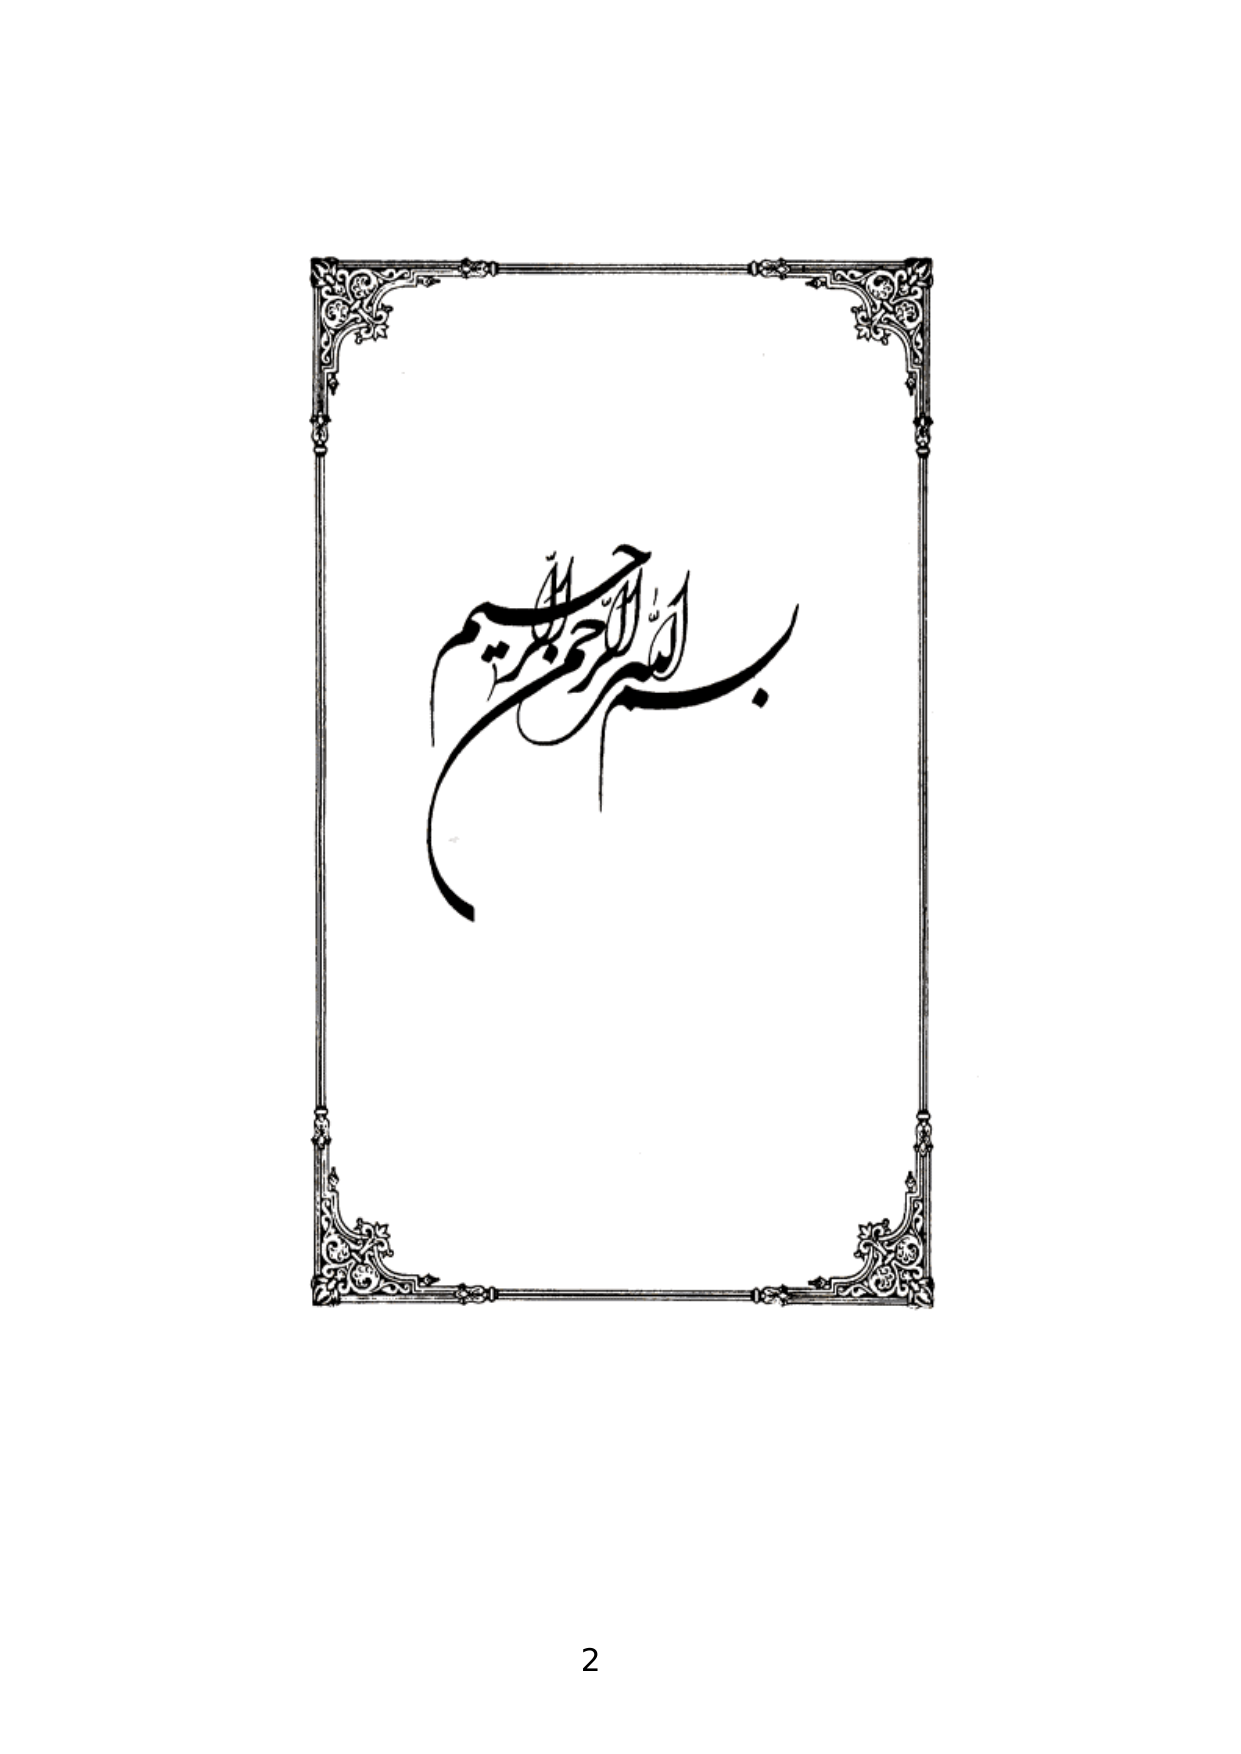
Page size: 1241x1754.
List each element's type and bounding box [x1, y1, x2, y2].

picture [236, 177, 1004, 1392]
